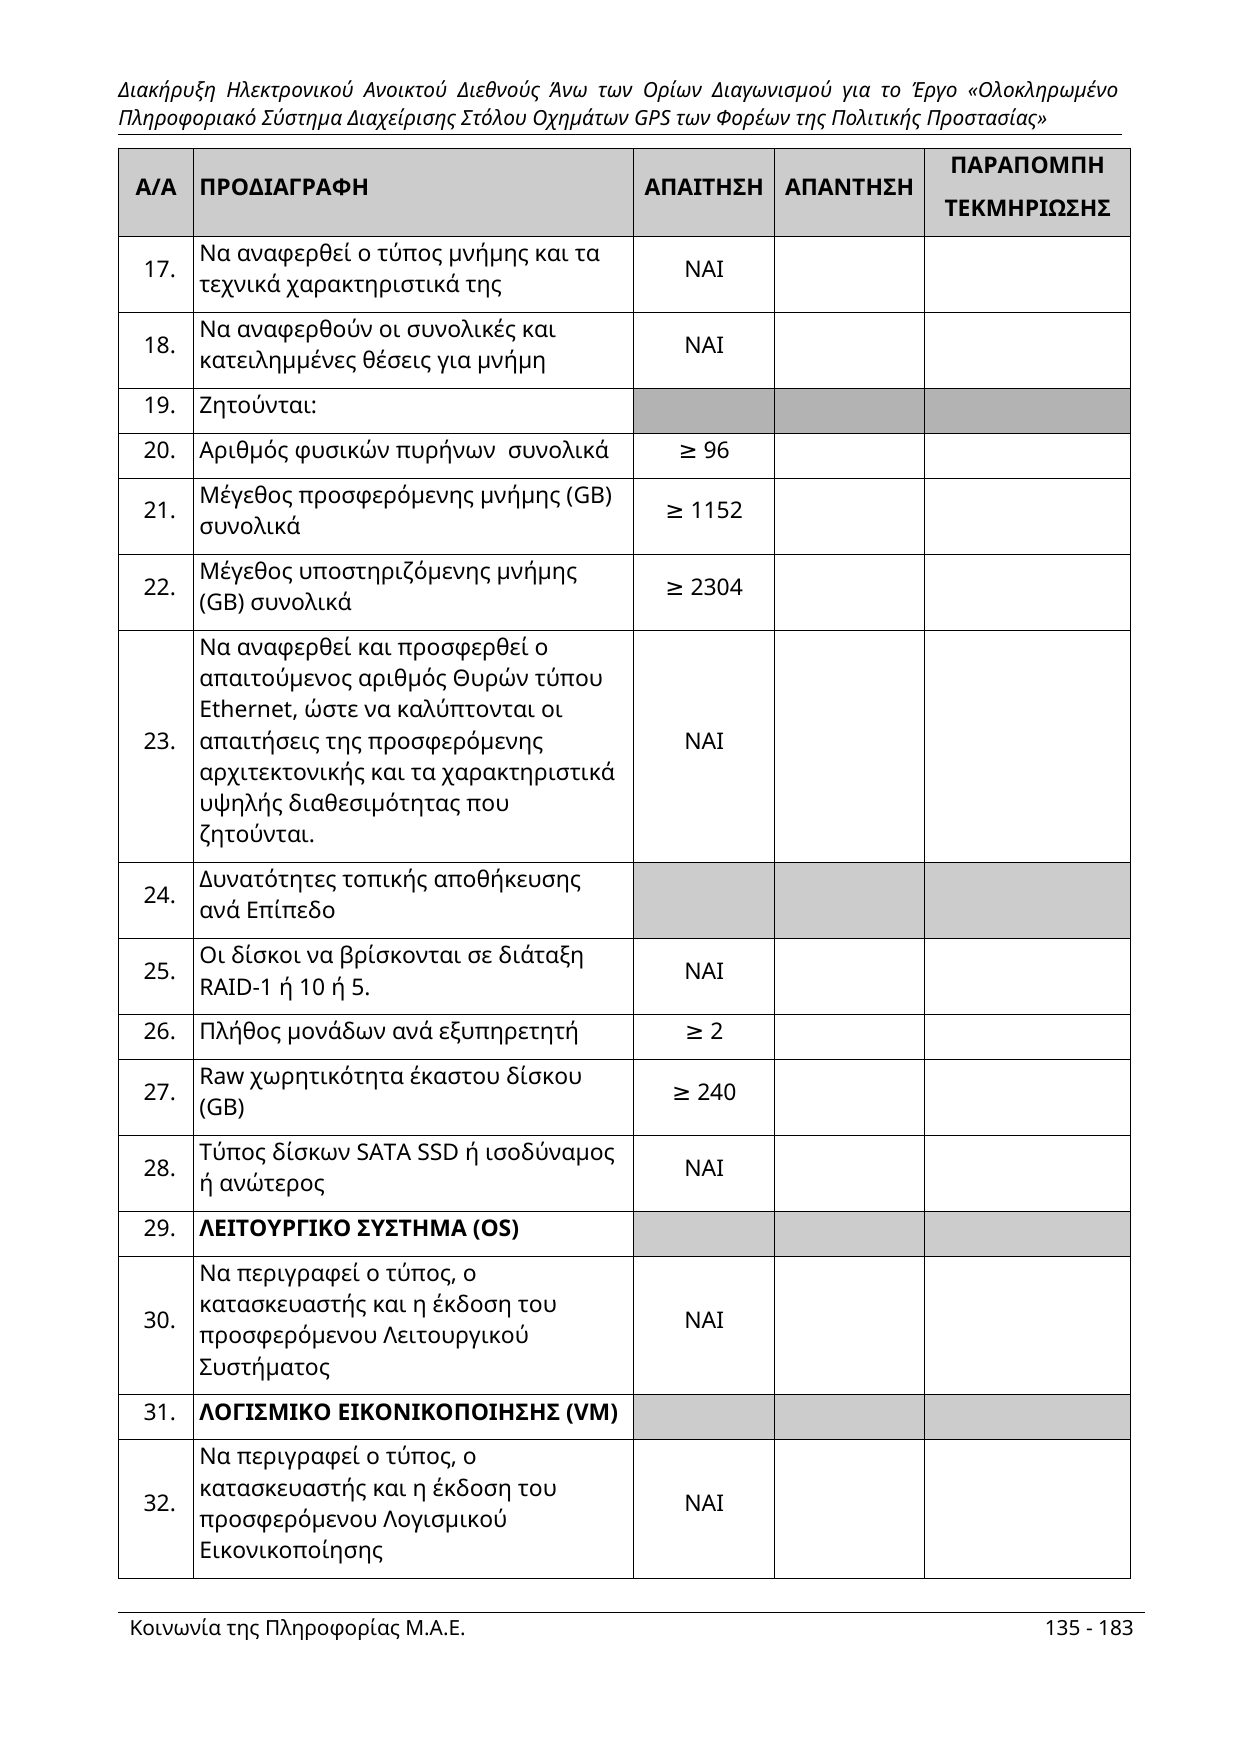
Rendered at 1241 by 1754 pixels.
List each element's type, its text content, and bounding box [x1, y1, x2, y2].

table_cell ≥ 2 [634, 1015, 774, 1059]
table_cell [925, 1440, 1130, 1578]
table_cell ≥ 1152 [634, 479, 774, 554]
table_cell [925, 1060, 1130, 1135]
table_cell [119, 631, 193, 862]
table_header ΠΡΟΔΙΑΓΡΑΦΗ [194, 149, 633, 236]
table_cell [119, 479, 193, 554]
table_cell [925, 434, 1130, 478]
table_cell [119, 313, 193, 388]
table_cell ΝΑΙ [634, 1257, 774, 1394]
table_cell [775, 313, 924, 388]
table_cell [775, 237, 924, 312]
table_cell [775, 434, 924, 478]
table_cell [925, 389, 1130, 433]
table_cell [775, 479, 924, 554]
table_cell Μέγεθος προσφερόμενης μνήμης (GB) συνολικά [194, 479, 633, 554]
table_cell ≥ 96 [634, 434, 774, 478]
table_cell [119, 1136, 193, 1211]
table_cell [925, 863, 1130, 938]
table_cell [119, 1440, 193, 1578]
table_cell [119, 434, 193, 478]
table_cell Raw χωρητικότητα έκαστου δίσκου (GΒ) [194, 1060, 633, 1135]
table_header ΠΑΡΑΠΟΜΠΗ ΤΕΚΜΗΡΙΩΣΗΣ [925, 149, 1130, 236]
table_cell [119, 555, 193, 630]
table_cell [925, 1015, 1130, 1059]
table_cell [634, 1212, 774, 1256]
table_cell [775, 1136, 924, 1211]
table_cell ΛΟΓΙΣΜΙΚΟ ΕΙΚΟΝΙΚΟΠΟΙΗΣΗΣ (VM) [194, 1395, 633, 1439]
table_cell ΛΕΙΤΟΥΡΓΙΚΟ ΣΥΣΤΗΜΑ (OS) [194, 1212, 633, 1256]
table_cell [119, 939, 193, 1014]
table_cell [119, 1212, 193, 1256]
table_cell [119, 1257, 193, 1394]
table_cell Να περιγραφεί ο τύπος, ο κατασκευαστής και η έκδοση του προσφερόμενου Λειτουργικού Συστήματος [194, 1257, 633, 1394]
table_cell Να αναφερθεί ο τύπος μνήμης και τα τεχνικά χαρακτηριστικά της [194, 237, 633, 312]
table_cell [925, 631, 1130, 862]
table_cell [925, 555, 1130, 630]
table_cell Να περιγραφεί ο τύπος, ο κατασκευαστής και η έκδοση του προσφερόμενου Λογισμικού Εικονικοποίησης [194, 1440, 633, 1578]
table_header ΑΠΑΙΤΗΣΗ [634, 149, 774, 236]
table_cell [775, 939, 924, 1014]
table_cell [925, 1212, 1130, 1256]
table_cell [775, 389, 924, 433]
table_cell Να αναφερθούν οι συνολικές και κατειλημμένες θέσεις για μνήμη [194, 313, 633, 388]
table_cell Μέγεθος υποστηριζόμενης μνήμης (GB) συνολικά [194, 555, 633, 630]
table_cell [775, 1440, 924, 1578]
table_cell ≥ 240 [634, 1060, 774, 1135]
table_cell [634, 1395, 774, 1439]
table_cell [925, 479, 1130, 554]
table_cell ΝΑΙ [634, 939, 774, 1014]
table_cell Πλήθος μονάδων ανά εξυπηρετητή [194, 1015, 633, 1059]
table_cell [775, 1060, 924, 1135]
table_header Α/Α [119, 149, 193, 236]
table_cell Ζητούνται: [194, 389, 633, 433]
table_cell Να αναφερθεί και προσφερθεί ο απαιτούμενος αριθμός Θυρών τύπου Ethernet, ώστε να καλύπτονται οι απαιτήσεις της προσφερόμενης αρχιτεκτονικής και τα χαρακτηριστικά υψηλής διαθεσιμότητας που ζητούνται. [194, 631, 633, 862]
table_cell [775, 631, 924, 862]
table_cell ΝΑΙ [634, 237, 774, 312]
table_cell ΝΑΙ [634, 1440, 774, 1578]
table_cell [925, 939, 1130, 1014]
table_cell [775, 1257, 924, 1394]
table_cell [775, 555, 924, 630]
table_cell Δυνατότητες τοπικής αποθήκευσης ανά Επίπεδο [194, 863, 633, 938]
table_cell [925, 1395, 1130, 1439]
table_cell [925, 1136, 1130, 1211]
table_cell [775, 863, 924, 938]
table_cell ΝΑΙ [634, 1136, 774, 1211]
table_cell [119, 1060, 193, 1135]
table_cell ΝΑΙ [634, 631, 774, 862]
table_cell [119, 863, 193, 938]
table_cell [119, 389, 193, 433]
table_cell Τύπος δίσκων SATA SSD ή ισοδύναμος ή ανώτερος [194, 1136, 633, 1211]
table_cell [925, 237, 1130, 312]
table_cell [775, 1015, 924, 1059]
table_cell Οι δίσκοι να βρίσκονται σε διάταξη RAID-1 ή 10 ή 5. [194, 939, 633, 1014]
table_cell Αριθμός φυσικών πυρήνων συνολικά [194, 434, 633, 478]
table_cell [634, 389, 774, 433]
table_cell [119, 1015, 193, 1059]
table_cell ΝΑΙ [634, 313, 774, 388]
table_cell [925, 313, 1130, 388]
table_cell [775, 1395, 924, 1439]
table_cell ≥ 2304 [634, 555, 774, 630]
table_cell [634, 863, 774, 938]
table_cell [775, 1212, 924, 1256]
table_cell [925, 1257, 1130, 1394]
table_cell [119, 237, 193, 312]
table_cell [119, 1395, 193, 1439]
table_header ΑΠΑΝΤΗΣΗ [775, 149, 924, 236]
